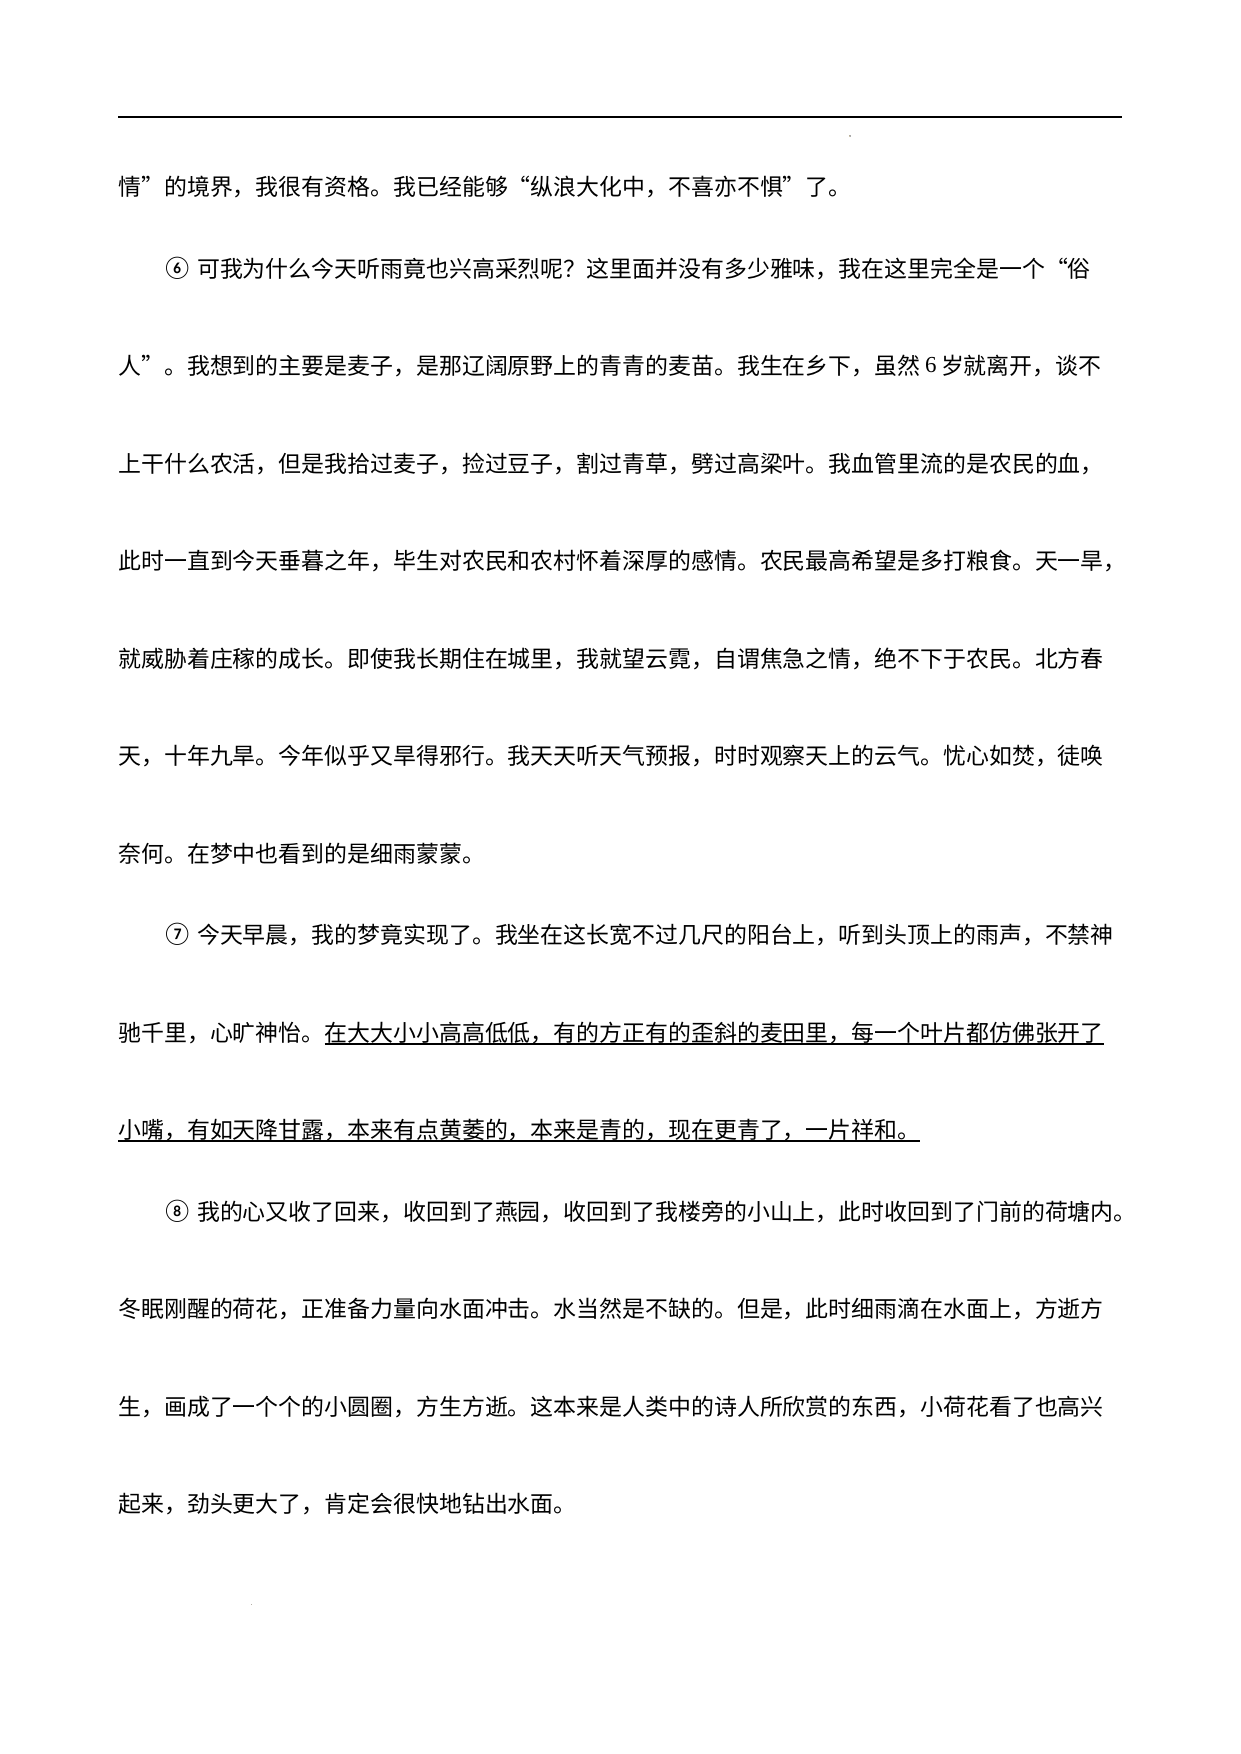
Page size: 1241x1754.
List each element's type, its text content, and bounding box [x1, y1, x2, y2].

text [118, 153, 1122, 218]
text ⑥可我为什么今天听雨竟也兴高采烈呢？这里面并没有多少雅味，我在这里完全是一个“俗人”。我想到的主要是麦子，是那辽阔原野上的青青的麦苗。我生在乡下，虽然6岁就离开，谈不上干什么农活，但是我拾过麦子，捡过豆子，割过青草，劈过高梁叶。我血管里流的是农民的血，此时一直到今天垂暮之年，毕生对农民和农村怀着深厚的感情。农民最高希望是多打粮食。天一旱，就威胁着庄稼的成长。即使我长期住在城里，我就望云霓，自谓焦急之情，绝不下于农民。北方春天，十年九旱。今年似乎又旱得邪行。我天天听天气预报，时时观察天上的云气。忧心如焚，徒唤奈何。在梦中也看到的是细雨蒙蒙。 [118, 234, 1122, 884]
text ⑦今天早晨，我的梦竟实现了。我坐在这长宽不过几尺的阳台上，听到头顶上的雨声，不禁神驰千里，心旷神怡。在大大小小高高低低，有的方正有的歪斜的麦田里，每一个叶片都仿佛张开了小嘴，有如天降甘露，本来有点黄萎的，本来是青的，现在更青了，一片祥和。 [118, 901, 1122, 1161]
text ⑧我的心又收了回来，收回到了燕园，收回到了我楼旁的小山上，此时收回到了门前的荷塘内。冬眠刚醒的荷花，正准备力量向水面冲击。水当然是不缺的。但是，此时细雨滴在水面上，方逝方生，画成了一个个的小圆圈，方生方逝。这本来是人类中的诗人所欣赏的东西，小荷花看了也高兴起来，劲头更大了，肯定会很快地钻出水面。 [118, 1178, 1122, 1535]
